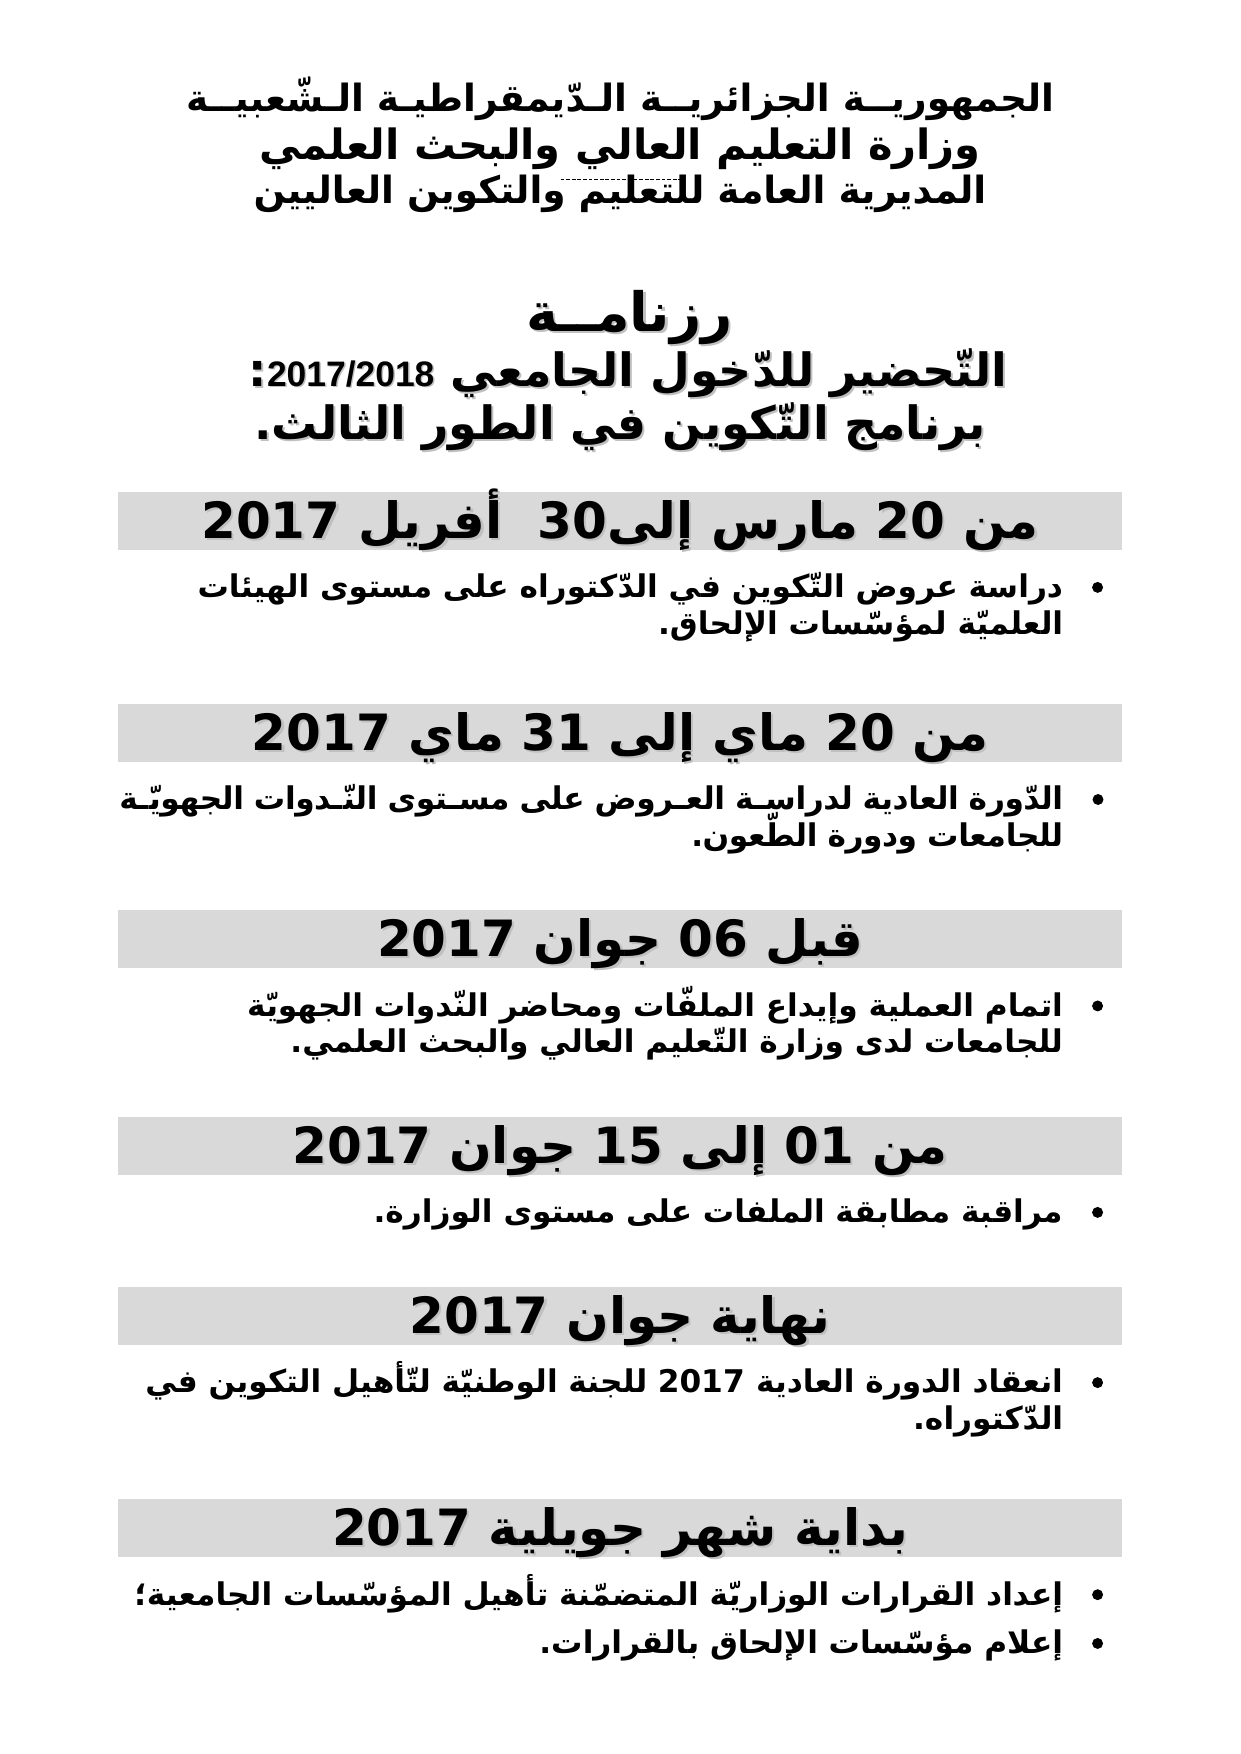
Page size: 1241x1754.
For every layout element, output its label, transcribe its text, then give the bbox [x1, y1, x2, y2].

list اتمام العملية وإيداع الملفّات ومحاضر النّدوات الجهويّة للجامعات لدى وزارة التّعليم العالي والبحث العلمي. [118, 987, 1092, 1060]
subtitle الجمهوريــة الجزائريــة الـدّيمقراطيـة الـشّعبيــة [118, 77, 1122, 120]
list دراسة عروض التّكوين في الدّكتوراه على مستوى الهيئات العلميّة لمؤسّسات الإلحاق. [118, 569, 1092, 641]
list إعداد القرارات الوزاريّة المتضمّنة تأهيل المؤسّسات الجامعية؛ [118, 1576, 1092, 1612]
list برنامج التّكوين في الطور الثالث. [118, 397, 1122, 450]
list المديرية العامة للتعليم والتكوين العاليين [118, 169, 1122, 213]
list مراقبة مطابقة الملفات على مستوى الوزارة. [118, 1194, 1092, 1230]
list التّحضير للدّخول الجامعي 2017/2018: [118, 344, 1122, 397]
list من 20 مارس إلى30 أفريل 2017 [118, 492, 1122, 550]
list من 20 ماي إلى 31 ماي 2017 [118, 704, 1122, 762]
list نهاية جوان 2017 [118, 1287, 1122, 1345]
list رزنامــة [118, 281, 1122, 344]
list قبل 06 جوان 2017 [118, 910, 1122, 968]
list من 01 إلى 15 جوان 2017 [118, 1117, 1122, 1175]
list الدّورة العادية لدراسة العروض على مستوى النّدوات الجهويّة للجامعات ودورة الطّعون. [118, 781, 1092, 853]
list انعقاد الدورة العادية 2017 للجنة الوطنيّة لتّأهيل التكوين في الدّكتوراه. [118, 1364, 1092, 1436]
text وزارة التعليم العالي والبحث العلمي [118, 120, 1122, 169]
list إعلام مؤسّسات الإلحاق بالقرارات. [118, 1625, 1092, 1661]
list بداية شهر جويلية 2017 [118, 1499, 1122, 1557]
